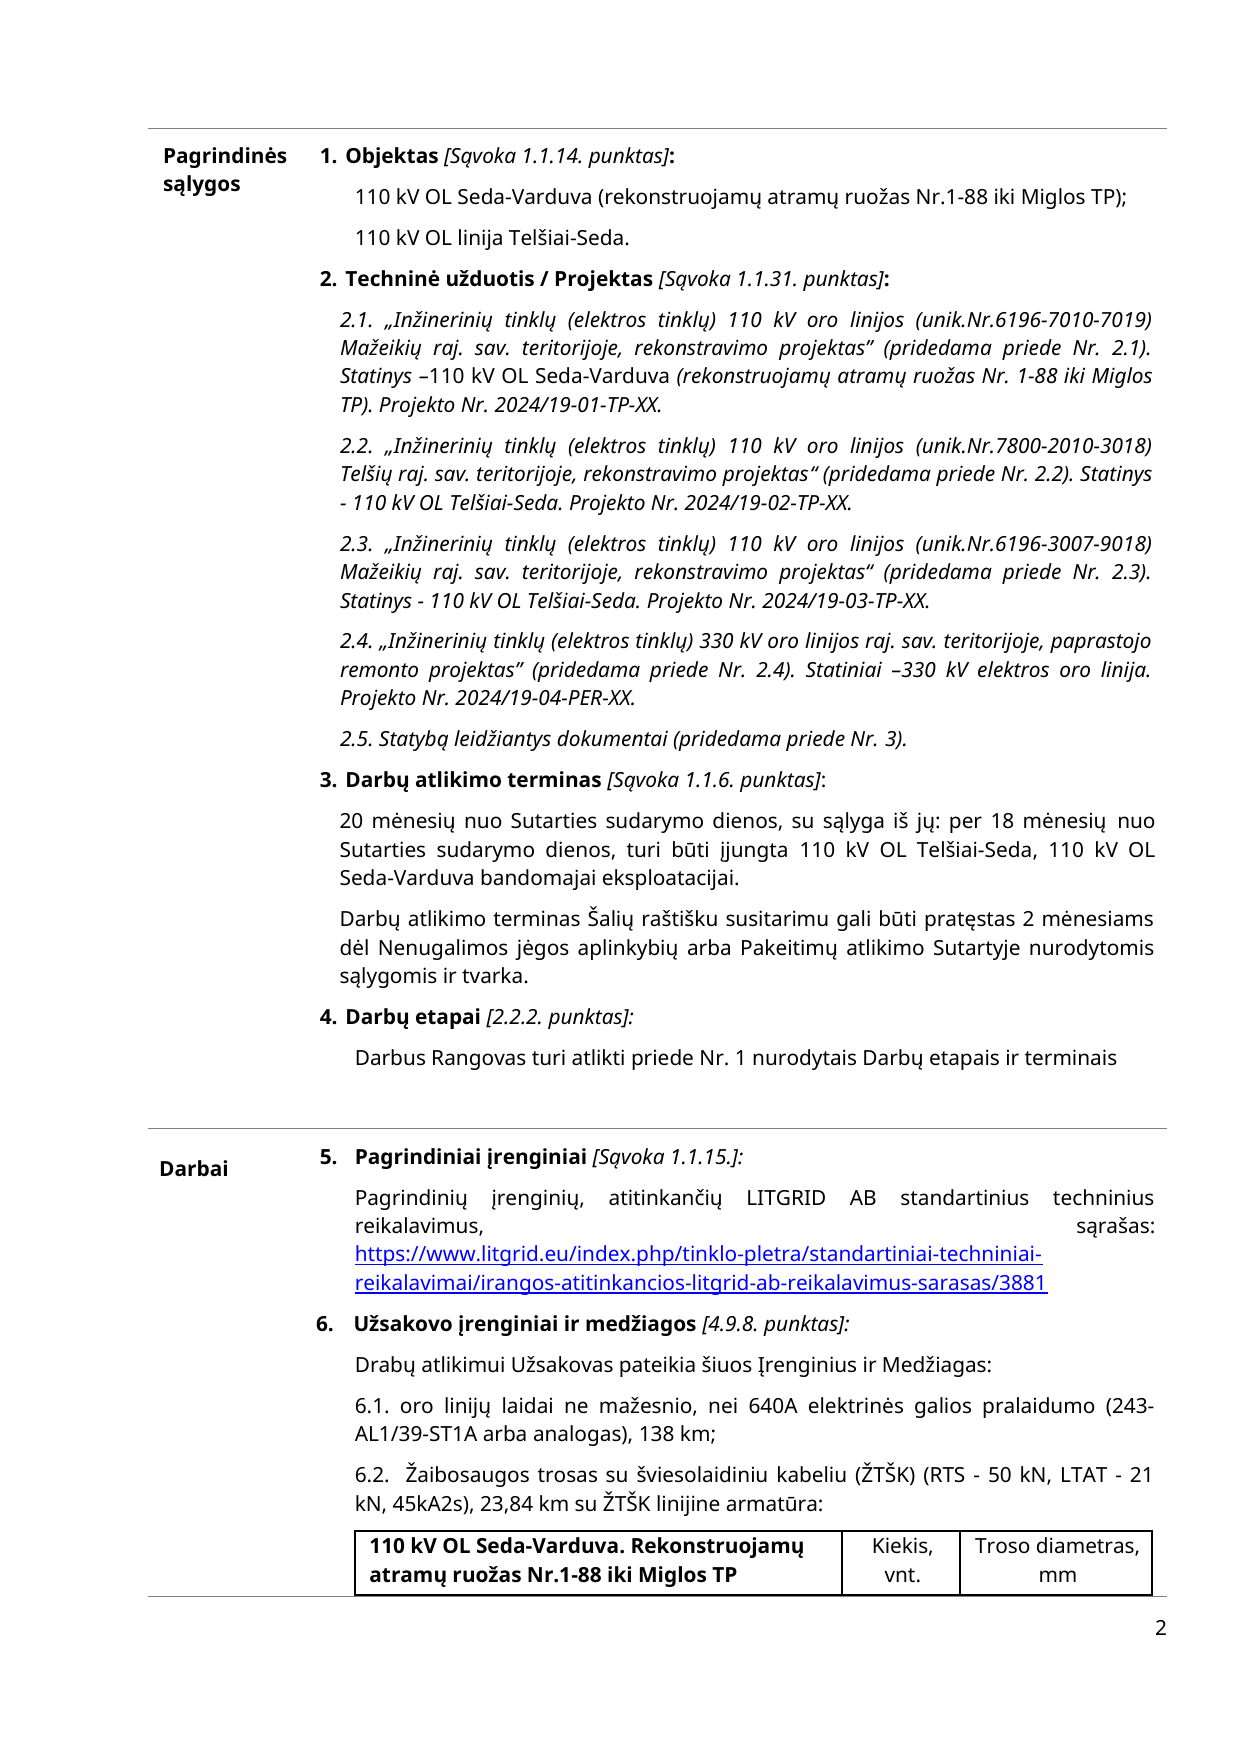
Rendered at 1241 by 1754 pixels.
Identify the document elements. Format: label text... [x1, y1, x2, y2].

table_cell Darbai [148, 1129, 308, 1596]
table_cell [308, 1129, 1167, 1596]
table_header Pagrindinės sąlygos [148, 129, 308, 1128]
table_header Objektas [Sąvoka 1.1.14. punktas]: 110 kV OL Seda-Varduva (rekonstruojamų atramų ruožas Nr.1-88 iki Miglos TP); 110 kV OL linija Telšiai-Seda. Techninė užduotis / Projektas [Sąvoka 1.1.31. punktas]: 2.1. „Inžinerinių tinklų (elektros tinklų) 110 kV oro linijos (unik.Nr.6196-7010-7019) Mažeikių raj. sav. teritorijoje, rekonstravimo projektas” (pridedama priede Nr. 2.1). Statinys –110 kV OL Seda-Varduva (rekonstruojamų atramų ruožas Nr. 1-88 iki Miglos TP). Projekto Nr. 2024/19-01-TP-XX. 2.2. „Inžinerinių tinklų (elektros tinklų) 110 kV oro linijos (unik.Nr.7800-2010-3018) Telšių raj. sav. teritorijoje, rekonstravimo projektas“ (pridedama priede Nr. 2.2). Statinys - 110 kV OL Telšiai-Seda. Projekto Nr. 2024/19-02-TP-XX. 2.3. „Inžinerinių tinklų (elektros tinklų) 110 kV oro linijos (unik.Nr.6196-3007-9018) Mažeikių raj. sav. teritorijoje, rekonstravimo projektas“ (pridedama priede Nr. 2.3). Statinys - 110 kV OL Telšiai-Seda. Projekto Nr. 2024/19-03-TP-XX. 2.4. „Inžinerinių tinklų (elektros tinklų) 330 kV oro linijos raj. sav. teritorijoje, paprastojo remonto projektas” (pridedama priede Nr. 2.4). Statiniai –330 kV elektros oro linija. Projekto Nr. 2024/19-04-PER-XX. 2.5. Statybą leidžiantys dokumentai (pridedama priede Nr. 3). Darbų atlikimo terminas [Sąvoka 1.1.6. punktas]: 20 mėnesių nuo Sutarties sudarymo dienos, su sąlyga iš jų: per 18 mėnesių nuo Sutarties sudarymo dienos, turi būti įjungta 110 kV OL Telšiai-Seda, 110 kV OL Seda-Varduva bandomajai eksploatacijai. Darbų atlikimo terminas Šalių raštišku susitarimu gali būti pratęstas 2 mėnesiams dėl Nenugalimos jėgos aplinkybių arba Pakeitimų atlikimo Sutartyje nurodytomis sąlygomis ir tvarka. Darbų etapai [2.2.2. punktas]: Darbus Rangovas turi atlikti priede Nr. 1 nurodytais Darbų etapais ir terminais [308, 129, 1167, 1128]
